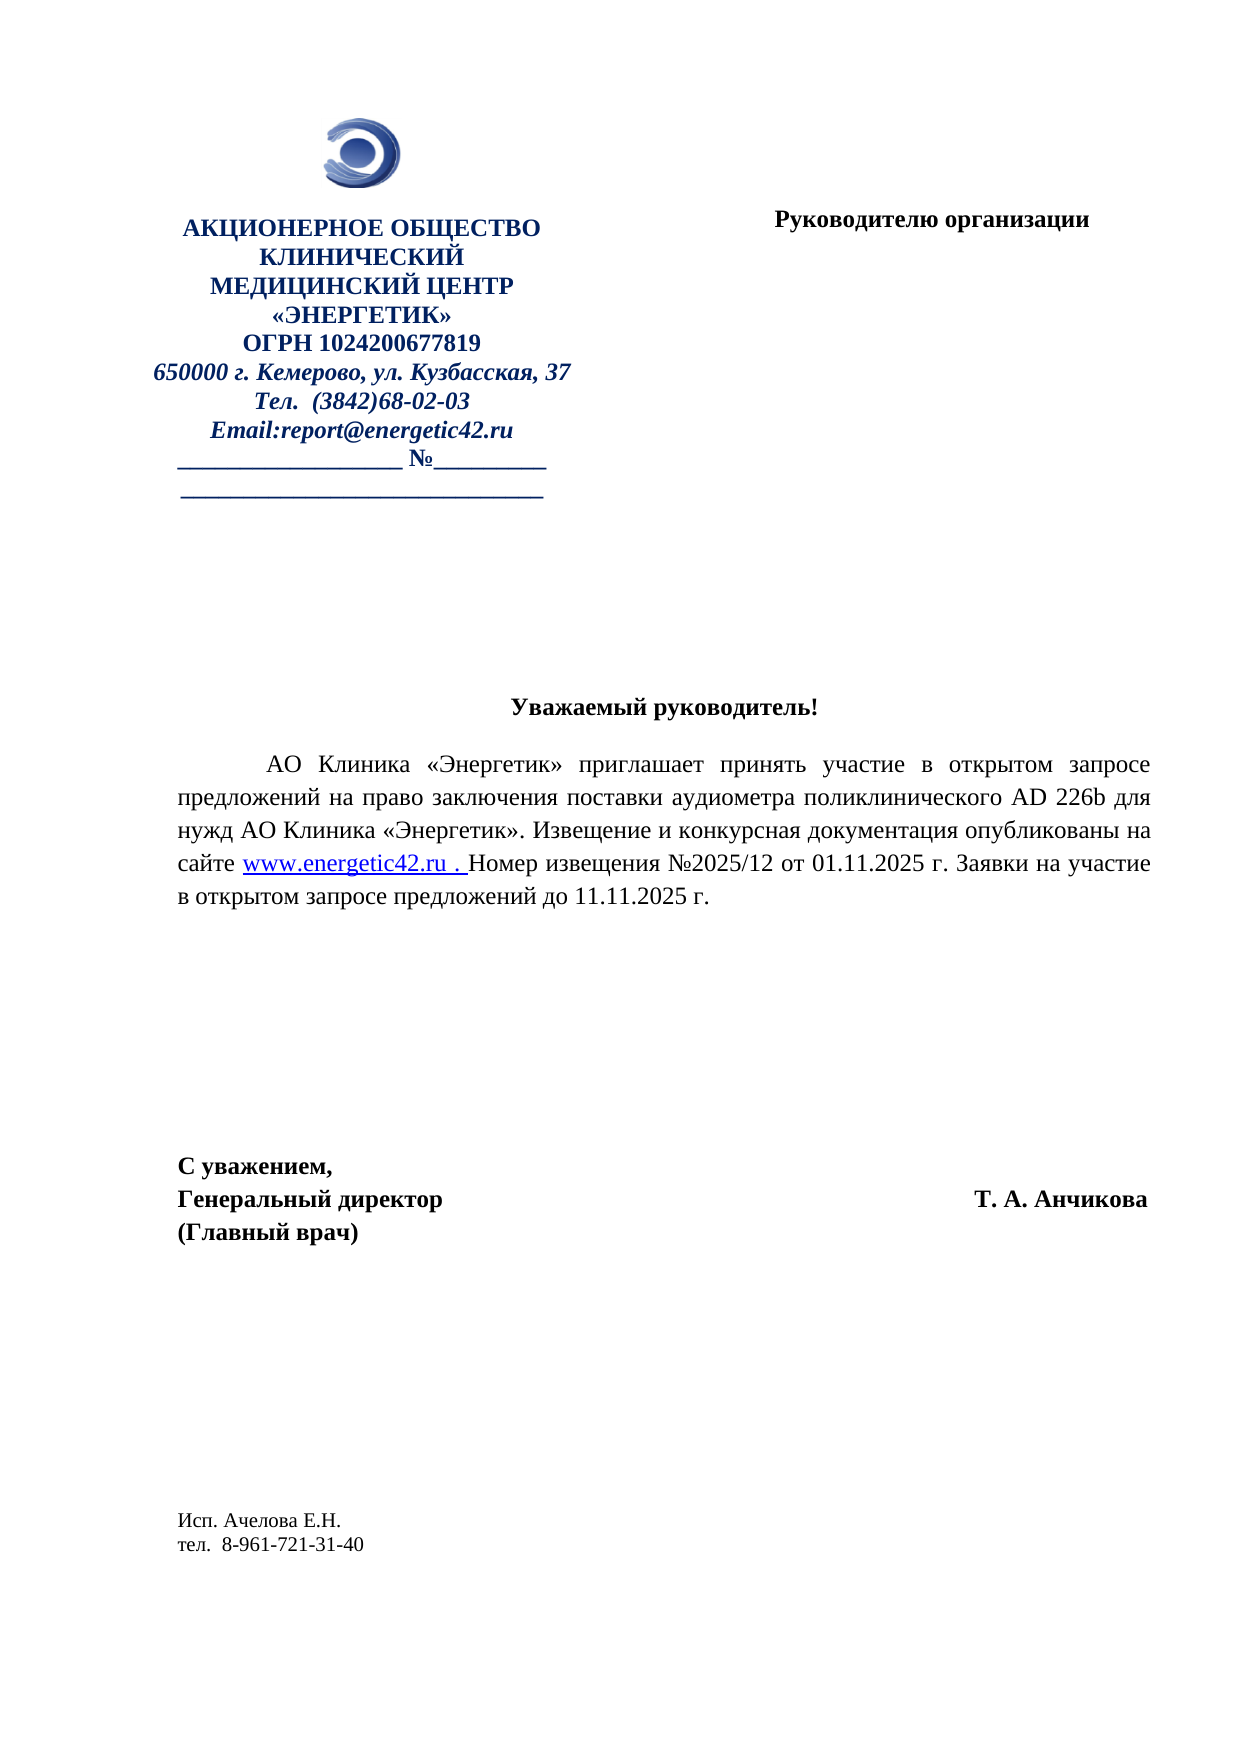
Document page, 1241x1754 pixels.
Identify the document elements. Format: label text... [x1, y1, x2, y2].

table_header АКЦИОНЕРНОЕ ОБЩЕСТВО КЛИНИЧЕСКИЙ МЕДИЦИНСКИЙ ЦЕНТР «ЭНЕРГЕТИК» ОГРН 1024200677819 650000 г. Кемерово, ул. Кузбасская, 37 Тел. (3842)68-02-03 Email:report@energetic42.ru __________________ №_________ _____________________________ [103, 118, 620, 558]
text Генеральный директор Т. А. Анчикова [177, 1184, 1152, 1213]
text С уважением, [177, 1151, 1152, 1180]
text Уважаемый руководитель! [177, 692, 1152, 721]
text Исп. Ачелова Е.Н. [177, 1508, 1152, 1532]
text тел. 8-961-721-31-40 [177, 1532, 1152, 1556]
text АО Клиника «Энергетик» приглашает принять участие в открытом запросе предложений на право заключения поставки аудиометра поликлинического AD 226b для нужд АО Клиника «Энергетик». Извещение и конкурсная документация опубликованы на сайте www.energetic42.ru . Номер извещения №2025/12 от 01.11.2025 г. Заявки на участие в открытом запросе предложений до 11.11.2025 г. [177, 749, 1152, 910]
table_header Руководителю организации [620, 118, 1196, 558]
text (Главный врач) [177, 1217, 1152, 1246]
picture [321, 118, 403, 188]
